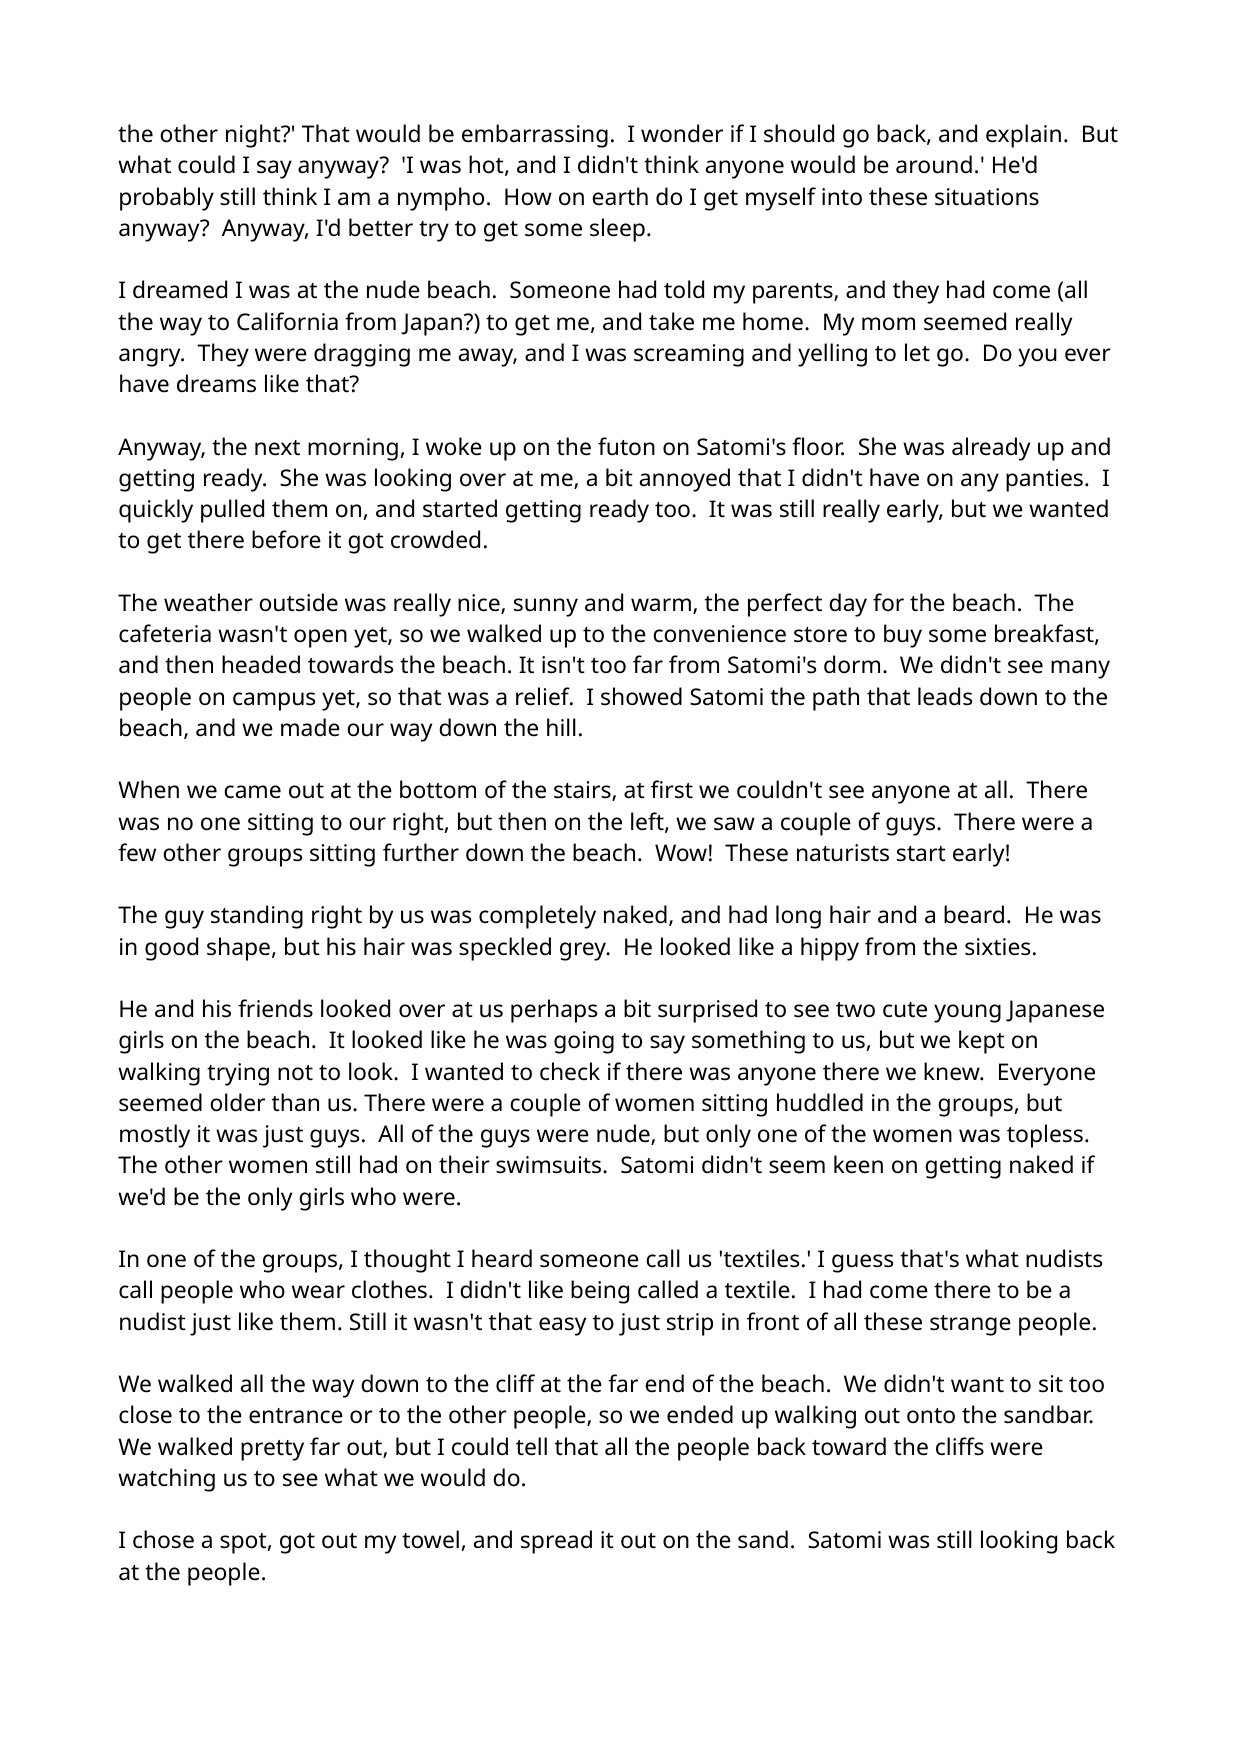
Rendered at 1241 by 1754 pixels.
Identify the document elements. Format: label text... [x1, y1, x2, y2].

text Anyway, the next morning, I woke up on the futon on Satomi's floor. She was already up and getting ready. She was looking over at me, a bit annoyed that I didn't have on any panties. I quickly pulled them on, and started getting ready too. It was still really early, but we wanted to get there before it got crowded. [118, 431, 1122, 556]
text I dreamed I was at the nude beach. Someone had told my parents, and they had come (all the way to California from Japan?) to get me, and take me home. My mom seemed really angry. They were dragging me away, and I was screaming and yelling to let go. Do you ever have dreams like that? [118, 274, 1122, 399]
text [118, 118, 1122, 243]
text When we came out at the bottom of the stairs, at first we couldn't see anyone at all. There was no one sitting to our right, but then on the left, we saw a couple of guys. There were a few other groups sitting further down the beach. Wow! These naturists start early! [118, 774, 1122, 868]
text The weather outside was really nice, sunny and warm, the perfect day for the beach. The cafeteria wasn't open yet, so we walked up to the convenience store to buy some breakfast, and then headed towards the beach. It isn't too far from Satomi's dorm. We didn't see many people on campus yet, so that was a relief. I showed Satomi the path that leads down to the beach, and we made our way down the hill. [118, 587, 1122, 743]
text He and his friends looked over at us perhaps a bit surprised to see two cute young Japanese girls on the beach. It looked like he was going to say something to us, but we kept on walking trying not to look. I wanted to check if there was anyone there we knew. Everyone seemed older than us. There were a couple of women sitting huddled in the groups, but mostly it was just guys. All of the guys were nude, but only one of the women was topless. The other women still had on their swimsuits. Satomi didn't seem keen on getting naked if we'd be the only girls who were. [118, 993, 1122, 1212]
text The guy standing right by us was completely naked, and had long hair and a beard. He was in good shape, but his hair was speckled grey. He looked like a hippy from the sixties. [118, 899, 1122, 962]
text We walked all the way down to the cliff at the far end of the beach. We didn't want to sit too close to the entrance or to the other people, so we ended up walking out onto the sandbar. We walked pretty far out, but I could tell that all the people back toward the cliffs were watching us to see what we would do. [118, 1368, 1122, 1493]
text In one of the groups, I thought I heard someone call us 'textiles.' I guess that's what nudists call people who wear clothes. I didn't like being called a textile. I had come there to be a nudist just like them. Still it wasn't that easy to just strip in front of all these strange people. [118, 1243, 1122, 1337]
text I chose a spot, got out my towel, and spread it out on the sand. Satomi was still looking back at the people. [118, 1524, 1122, 1587]
